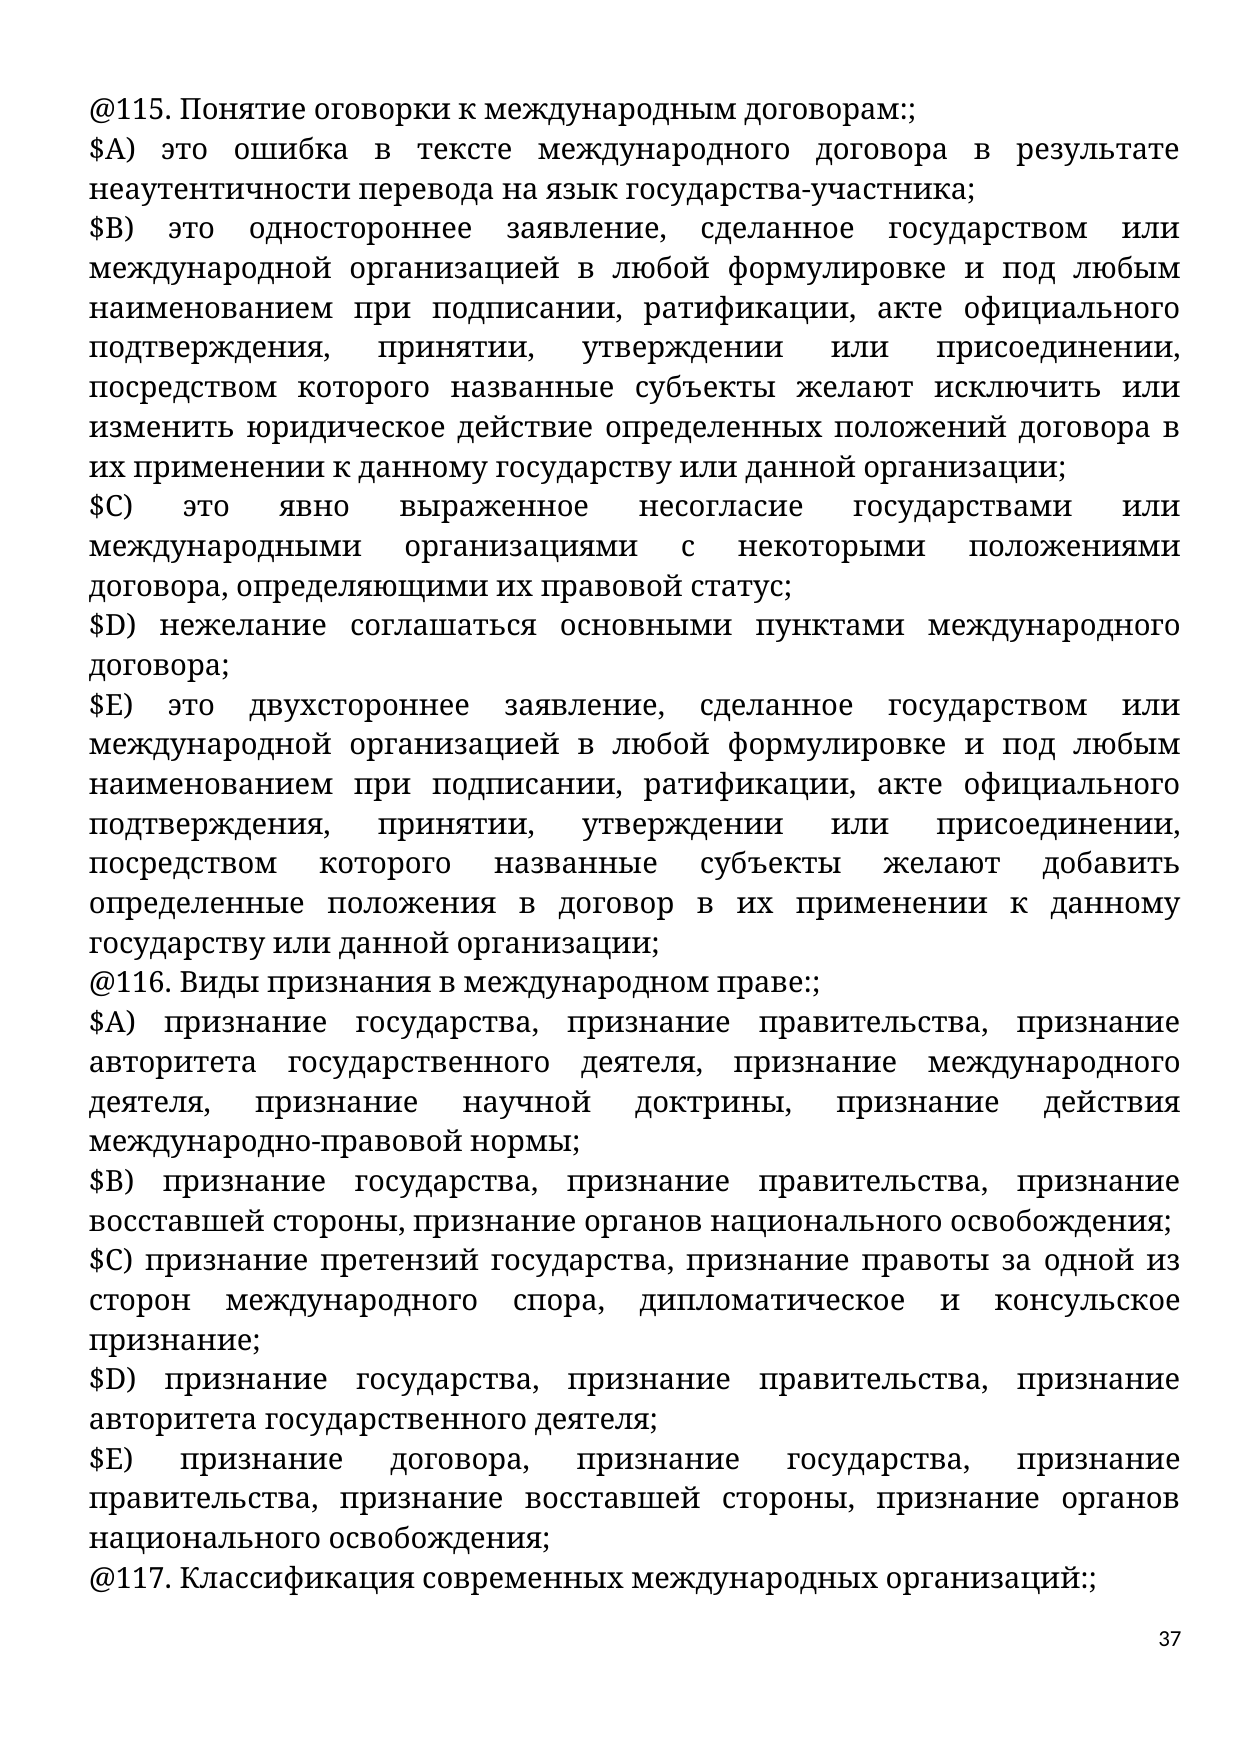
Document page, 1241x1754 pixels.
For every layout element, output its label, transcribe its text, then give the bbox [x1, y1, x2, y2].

text $B) это одностороннее заявление, сделанное государством или международной организацией в любой формулировке и под любым наименованием при подписании, ратификации, акте официального подтверждения, принятии, утверждении или присоединении, посредством которого названные субъекты желают исключить или изменить юридическое действие определенных положений договора в их применении к данному государству или данной организации; [89, 208, 1181, 486]
text $E) это двухстороннее заявление, сделанное государством или международной организацией в любой формулировке и под любым наименованием при подписании, ратификации, акте официального подтверждения, принятии, утверждении или присоединении, посредством которого названные субъекты желают добавить определенные положения в договор в их применении к данному государству или данной организации; [89, 684, 1181, 962]
text $A) это ошибка в тексте международного договора в результате неаутентичности перевода на язык государства-участника; [89, 128, 1181, 208]
text @116. Виды признания в международном праве:; [89, 962, 1181, 1001]
text $C) признание претензий государства, признание правоты за одной из сторон международного спора, дипломатическое и консульское признание; [89, 1239, 1181, 1359]
text $B) признание государства, признание правительства, признание восставшей стороны, признание органов национального освобождения; [89, 1160, 1181, 1239]
text $E) признание договора, признание государства, признание правительства, признание восставшей стороны, признание органов национального освобождения; [89, 1438, 1181, 1557]
text $A) признание государства, признание правительства, признание авторитета государственного деятеля, признание международного деятеля, признание научной доктрины, признание действия международно-правовой нормы; [89, 1001, 1181, 1160]
text $D) признание государства, признание правительства, признание авторитета государственного деятеля; [89, 1359, 1181, 1438]
text @115. Понятие оговорки к международным договорам:; [89, 89, 1181, 128]
text $C) это явно выраженное несогласие государствами или международными организациями с некоторыми положениями договора, определяющими их правовой статус; [89, 486, 1181, 604]
text $D) нежелание соглашаться основными пунктами международного договора; [89, 604, 1181, 684]
text @117. Классификация современных международных организаций:; [89, 1557, 1181, 1597]
